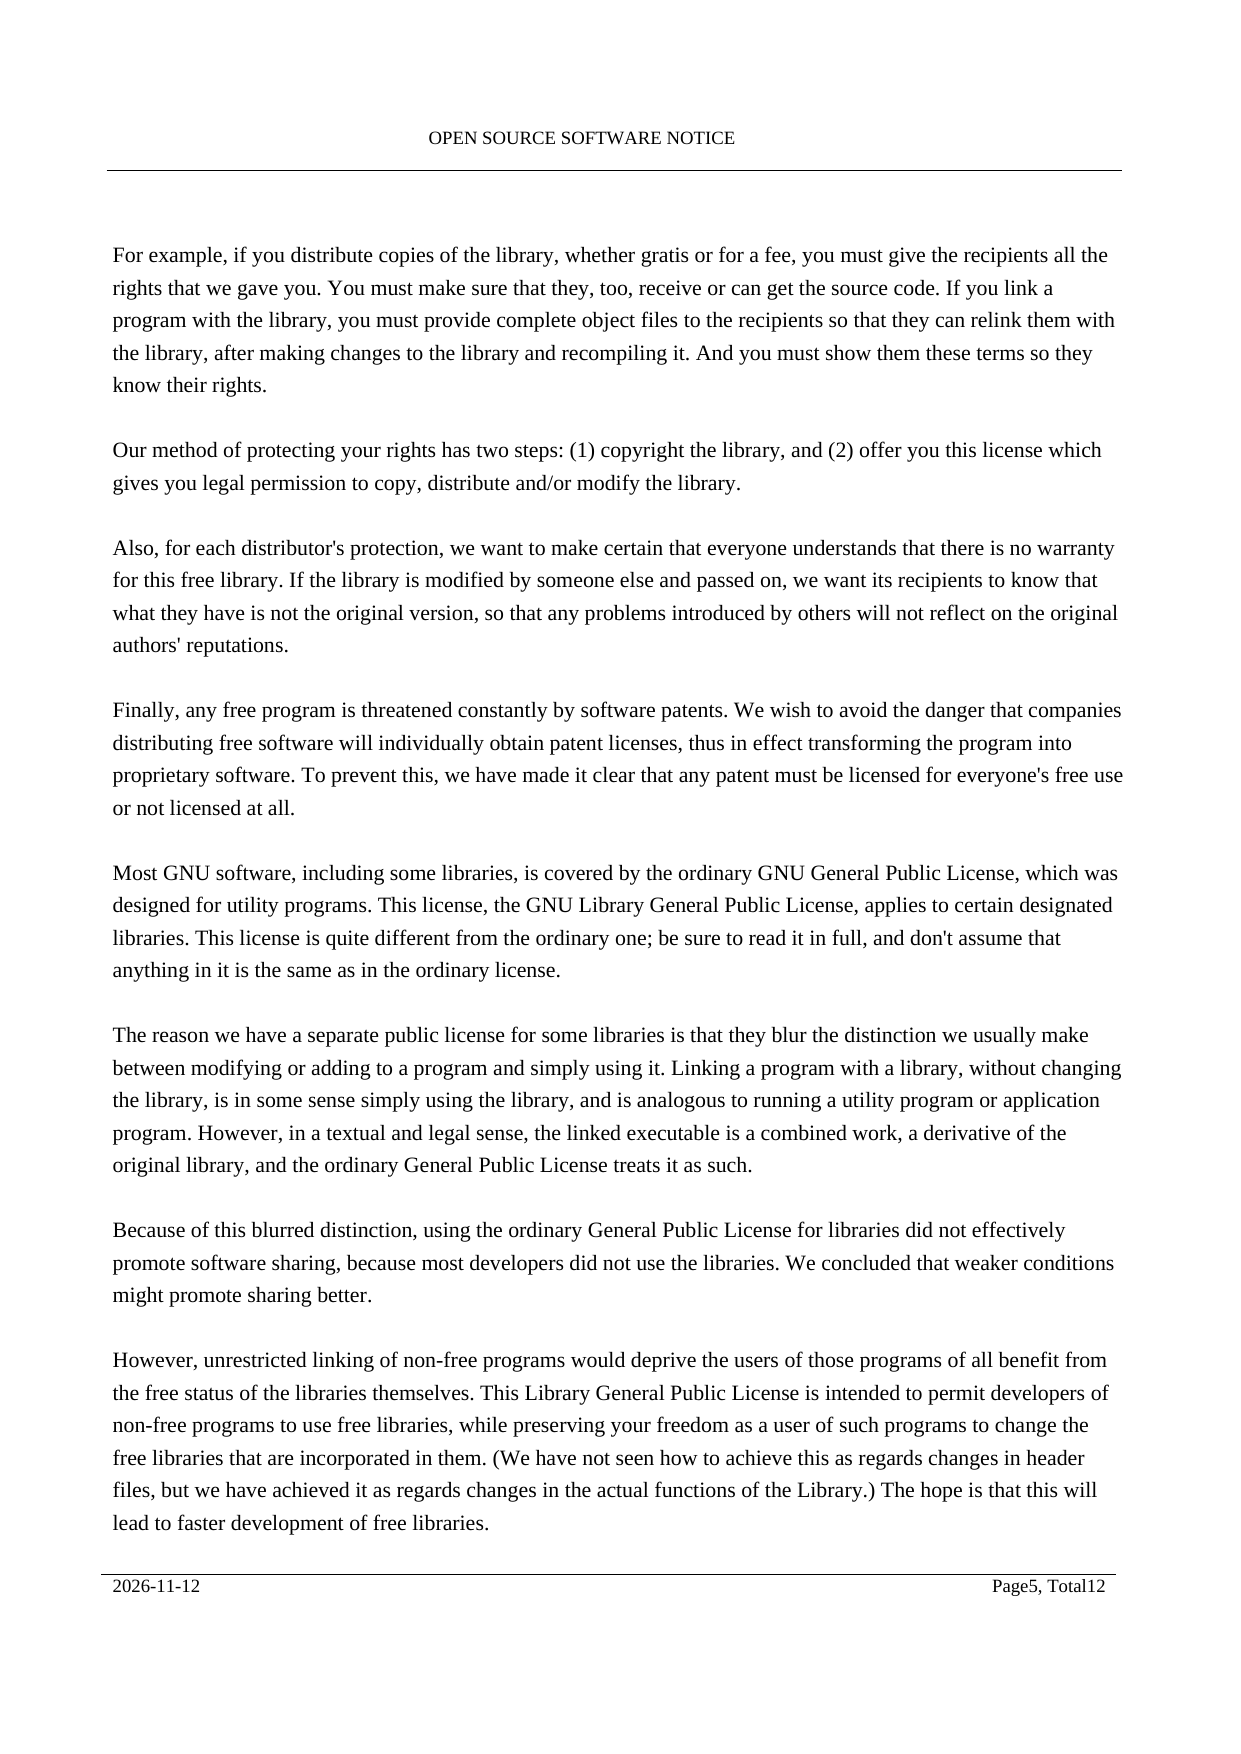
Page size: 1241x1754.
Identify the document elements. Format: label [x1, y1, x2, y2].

text [112, 206, 1128, 1539]
